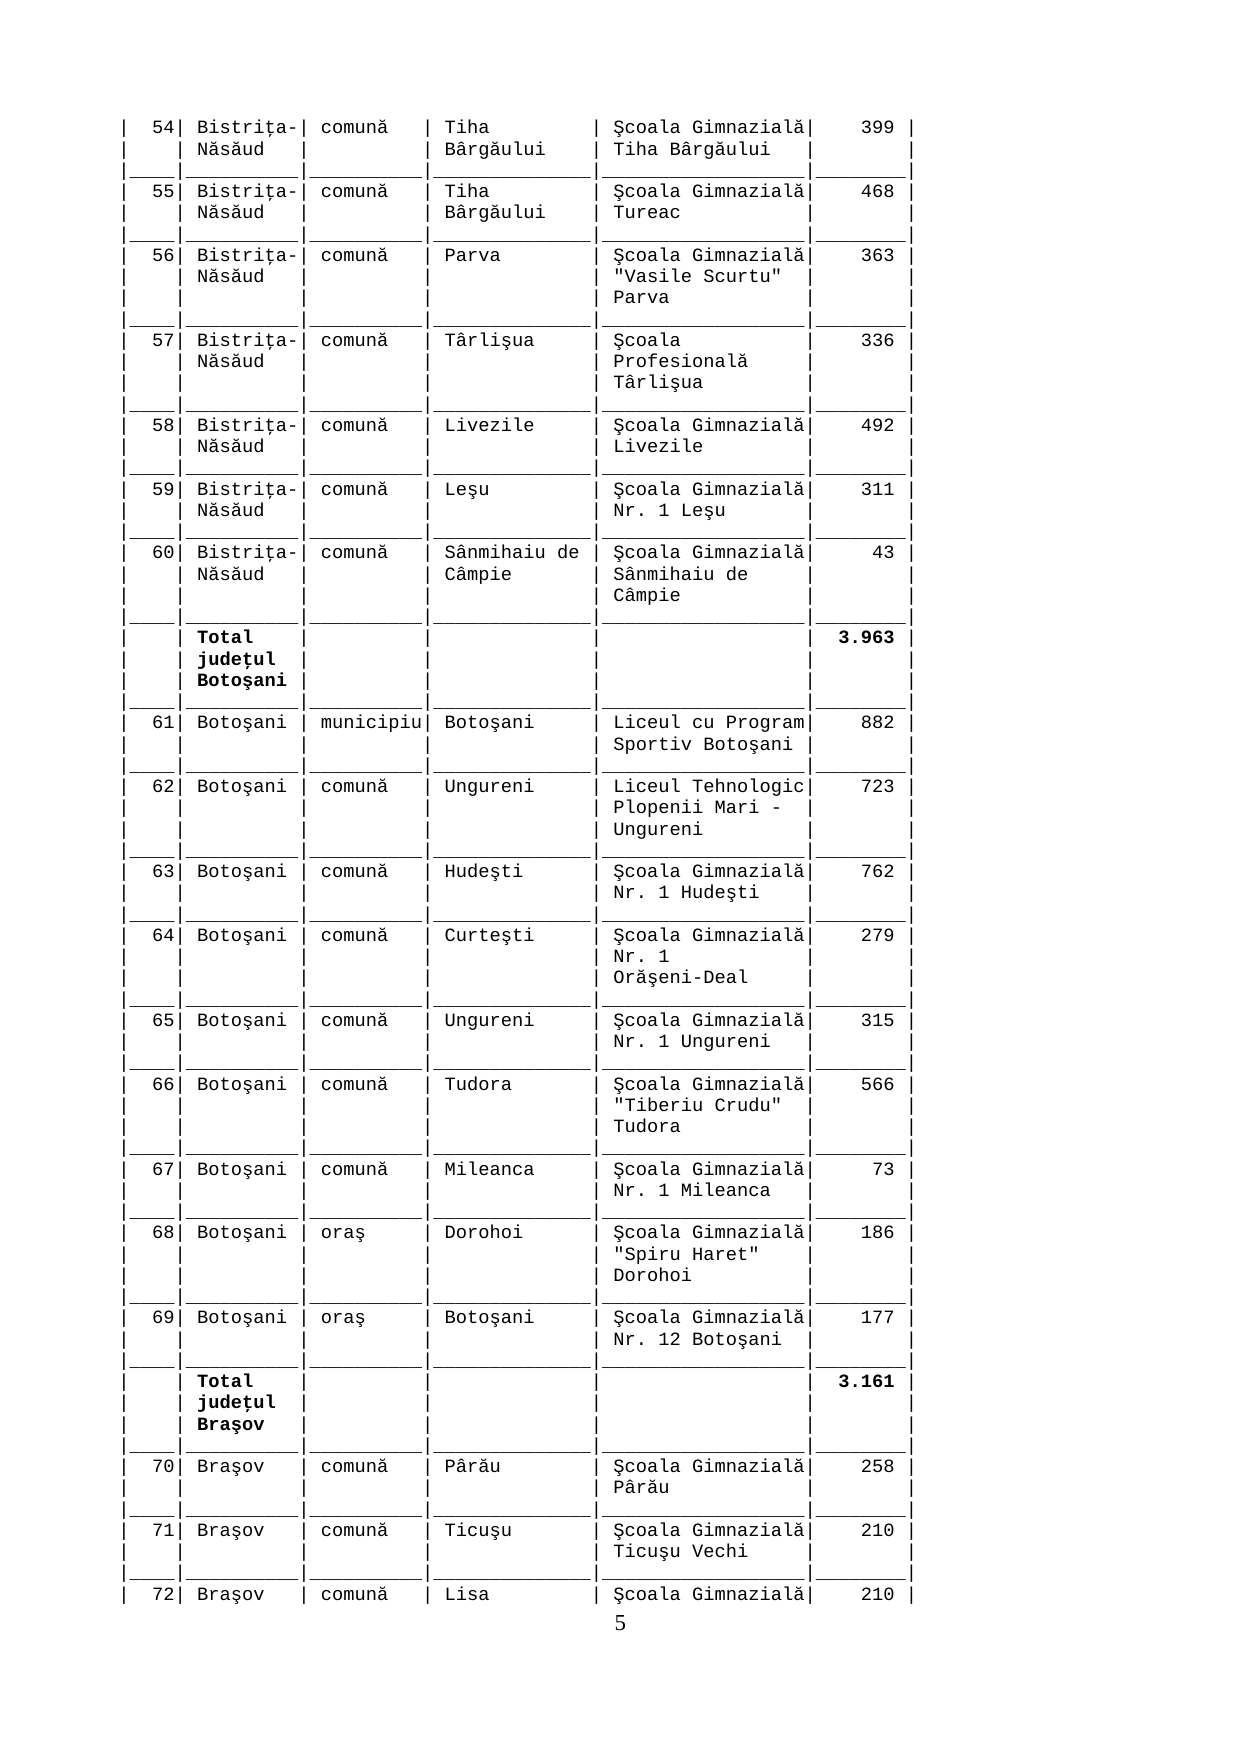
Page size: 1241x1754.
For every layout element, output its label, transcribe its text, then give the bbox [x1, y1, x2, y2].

text | | Năsăud | | Bârgăului | Tiha Bârgăului | | [118, 139, 1122, 161]
text | | judeţul | | | | | [118, 1393, 1122, 1414]
text | 65| Botoşani | comună | Ungureni | Şcoala Gimnazială| 315 | [118, 1011, 1122, 1032]
text |____|__________|__________|______________|__________________|________| [118, 1436, 1122, 1457]
text | 63| Botoşani | comună | Hudeşti | Şcoala Gimnazială| 762 | [118, 862, 1122, 883]
text |____|__________|__________|______________|__________________|________| [118, 224, 1122, 246]
text | | | | | Ungureni | | [118, 819, 1122, 841]
text | | | | | Târlişua | | [118, 373, 1122, 394]
text | | | | | Dorohoi | | [118, 1266, 1122, 1287]
text | 71| Braşov | comună | Ticuşu | Şcoala Gimnazială| 210 | [118, 1521, 1122, 1542]
text |____|__________|__________|______________|__________________|________| [118, 841, 1122, 862]
text | 66| Botoşani | comună | Tudora | Şcoala Gimnazială| 566 | [118, 1074, 1122, 1096]
text | | Năsăud | | | Profesională | | [118, 352, 1122, 373]
text | | | | | Sportiv Botoşani | | [118, 734, 1122, 756]
text | | Năsăud | | | Nr. 1 Leşu | | [118, 501, 1122, 522]
text | 54| Bistriţa-| comună | Tiha | Şcoala Gimnazială| 399 | [118, 118, 1122, 139]
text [118, 161, 1122, 182]
text | 69| Botoşani | oraş | Botoşani | Şcoala Gimnazială| 177 | [118, 1308, 1122, 1329]
text | | | | | Nr. 12 Botoşani | | [118, 1329, 1122, 1351]
text | | | | | Nr. 1 Ungureni | | [118, 1032, 1122, 1053]
text | | | | | Tudora | | [118, 1117, 1122, 1138]
text | 70| Braşov | comună | Pârău | Şcoala Gimnazială| 258 | [118, 1457, 1122, 1478]
text | 58| Bistriţa-| comună | Livezile | Şcoala Gimnazială| 492 | [118, 416, 1122, 437]
text |____|__________|__________|______________|__________________|________| [118, 394, 1122, 416]
text |____|__________|__________|______________|__________________|________| [118, 989, 1122, 1011]
text | | Braşov | | | | | [118, 1414, 1122, 1436]
text | | | | | "Tiberiu Crudu" | | [118, 1096, 1122, 1117]
text | 61| Botoşani | municipiu| Botoşani | Liceul cu Program| 882 | [118, 713, 1122, 734]
text | | | | | Nr. 1 Mileanca | | [118, 1181, 1122, 1202]
text |____|__________|__________|______________|__________________|________| [118, 522, 1122, 543]
text | 59| Bistriţa-| comună | Leşu | Şcoala Gimnazială| 311 | [118, 479, 1122, 501]
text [118, 1563, 1122, 1584]
text | 72| Braşov | comună | Lisa | Şcoala Gimnazială| 210 | [118, 1584, 1122, 1606]
text |____|__________|__________|______________|__________________|________| [118, 756, 1122, 777]
text | | | | | Plopenii Mari - | | [118, 798, 1122, 819]
text | | | | | Ticuşu Vechi | | [118, 1542, 1122, 1563]
text | 67| Botoşani | comună | Mileanca | Şcoala Gimnazială| 73 | [118, 1159, 1122, 1181]
text | 62| Botoşani | comună | Ungureni | Liceul Tehnologic| 723 | [118, 777, 1122, 798]
text | | | | | Pârău | | [118, 1478, 1122, 1499]
text |____|__________|__________|______________|__________________|________| [118, 1138, 1122, 1159]
text | | | | | "Spiru Haret" | | [118, 1244, 1122, 1266]
text |____|__________|__________|______________|__________________|________| [118, 309, 1122, 331]
text |____|__________|__________|______________|__________________|________| [118, 1053, 1122, 1074]
text |____|__________|__________|______________|__________________|________| [118, 1351, 1122, 1372]
text | | Năsăud | | | "Vasile Scurtu" | | [118, 267, 1122, 288]
text | | | | | Nr. 1 | | [118, 947, 1122, 968]
text |____|__________|__________|______________|__________________|________| [118, 458, 1122, 479]
text | 57| Bistriţa-| comună | Târlişua | Şcoala | 336 | [118, 331, 1122, 352]
text |____|__________|__________|______________|__________________|________| [118, 904, 1122, 926]
text | 60| Bistriţa-| comună | Sânmihaiu de | Şcoala Gimnazială| 43 | [118, 543, 1122, 564]
text | | Năsăud | | | Livezile | | [118, 437, 1122, 458]
text |____|__________|__________|______________|__________________|________| [118, 1202, 1122, 1223]
text | | | | | Câmpie | | [118, 586, 1122, 607]
text | | Năsăud | | Bârgăului | Tureac | | [118, 203, 1122, 224]
text |____|__________|__________|______________|__________________|________| [118, 1499, 1122, 1521]
text | 55| Bistriţa-| comună | Tiha | Şcoala Gimnazială| 468 | [118, 182, 1122, 203]
text |____|__________|__________|______________|__________________|________| [118, 1287, 1122, 1308]
text | 68| Botoşani | oraş | Dorohoi | Şcoala Gimnazială| 186 | [118, 1223, 1122, 1244]
text |____|__________|__________|______________|__________________|________| [118, 607, 1122, 628]
text | 64| Botoşani | comună | Curteşti | Şcoala Gimnazială| 279 | [118, 926, 1122, 947]
text | 56| Bistriţa-| comună | Parva | Şcoala Gimnazială| 363 | [118, 246, 1122, 267]
text | | | | | Parva | | [118, 288, 1122, 309]
text | | | | | Orăşeni-Deal | | [118, 968, 1122, 989]
text | | Botoşani | | | | | [118, 671, 1122, 692]
text | | Năsăud | | Câmpie | Sânmihaiu de | | [118, 564, 1122, 586]
text | | judeţul | | | | | [118, 649, 1122, 671]
text |____|__________|__________|______________|__________________|________| [118, 692, 1122, 713]
text | | Total | | | | 3.161 | [118, 1372, 1122, 1393]
text | | | | | Nr. 1 Hudeşti | | [118, 883, 1122, 904]
text | | Total | | | | 3.963 | [118, 628, 1122, 649]
